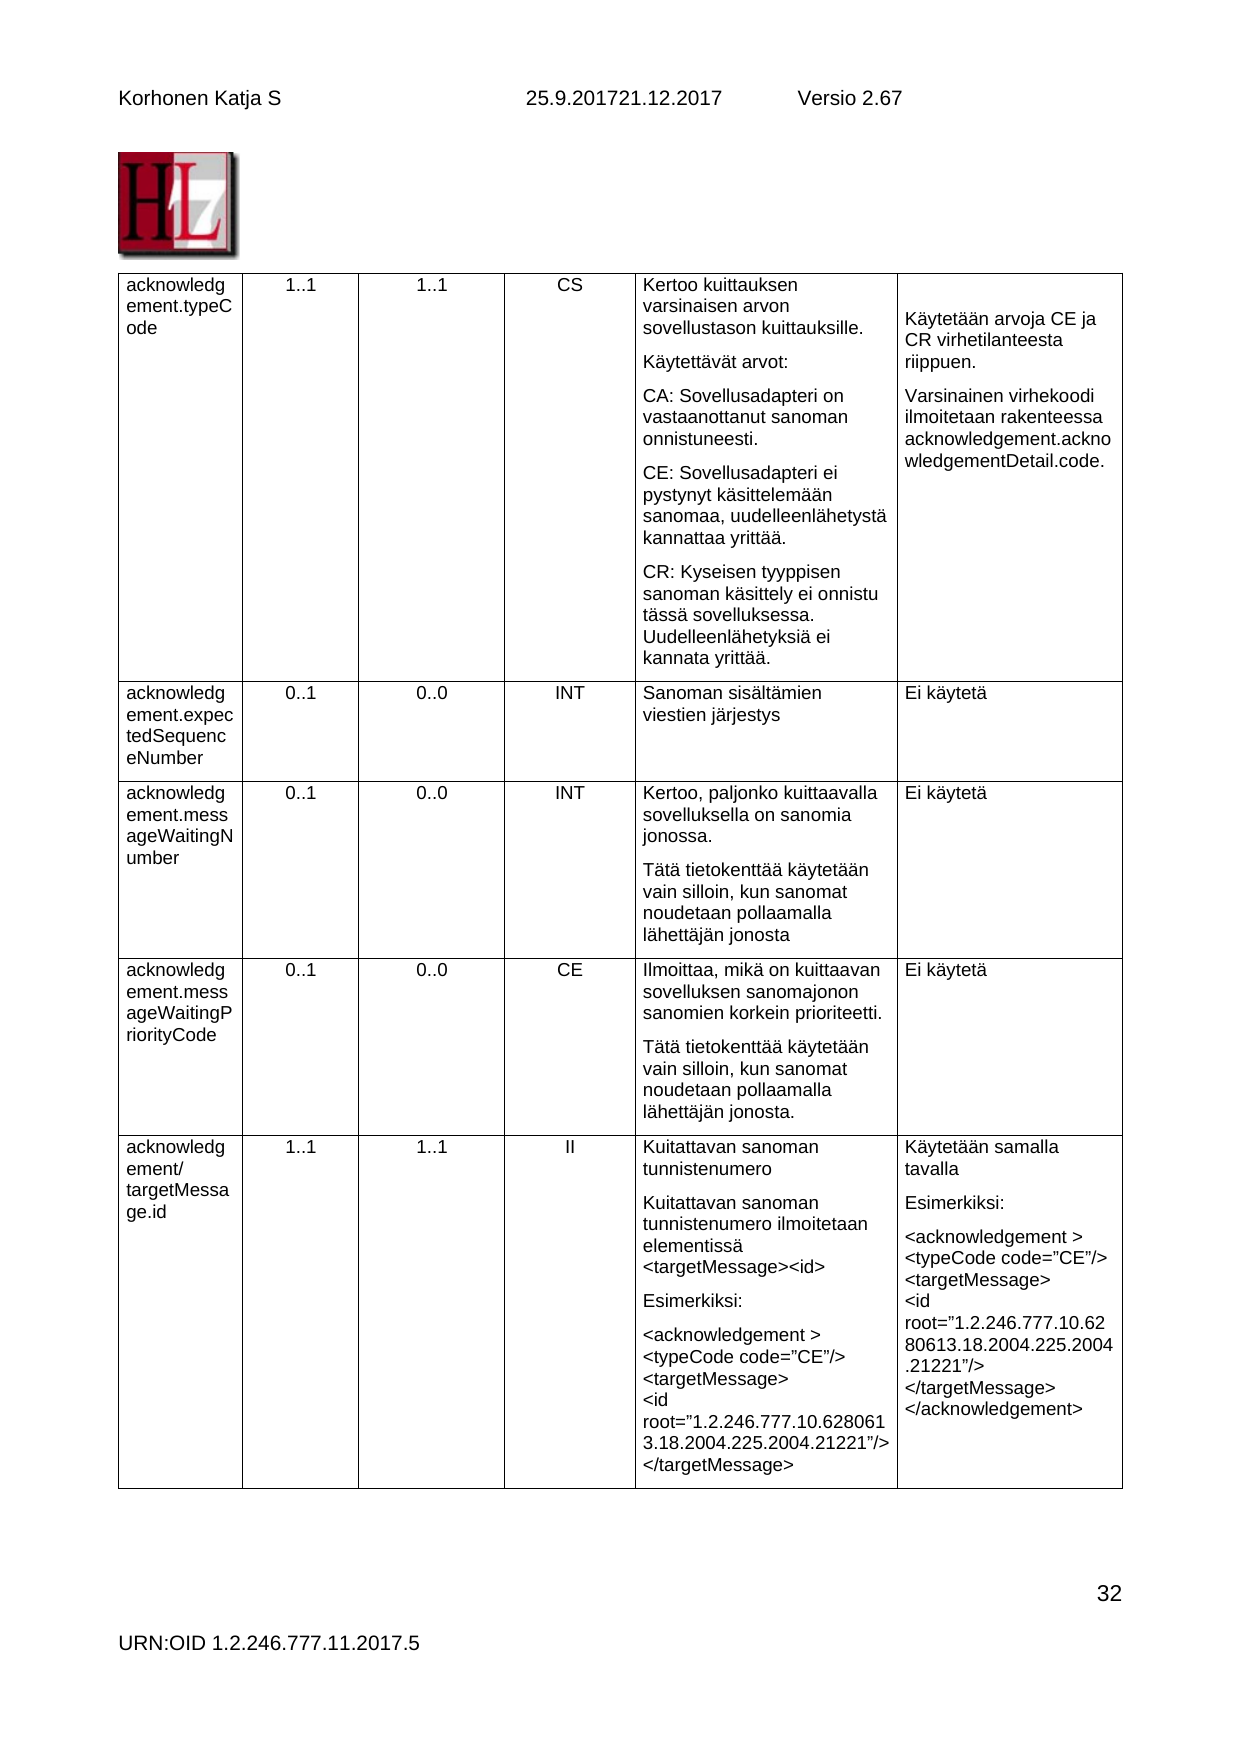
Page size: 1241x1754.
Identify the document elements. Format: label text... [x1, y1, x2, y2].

table_cell II [505, 1136, 635, 1488]
table_cell 0..0 [359, 682, 504, 781]
table_cell Ilmoittaa, mikä on kuittaavan sovelluksen sanomajonon sanomien korkein prioriteetti. Tätä tietokenttää käytetään vain silloin, kun sanomat noudetaan pollaamalla lähettäjän jonosta. [636, 959, 897, 1135]
table_cell acknowledgement.messageWaitingPriorityCode [119, 959, 242, 1135]
table_cell 1..1 [243, 1136, 358, 1488]
table_cell acknowledgement/targetMessage.id [119, 1136, 242, 1488]
table_cell acknowledgement.typeCode [119, 274, 242, 681]
picture [118, 152, 241, 260]
table_cell 0..1 [243, 959, 358, 1135]
table_cell Ei käytetä [898, 782, 1122, 958]
table_cell Kertoo, paljonko kuittaavalla sovelluksella on sanomia jonossa. Tätä tietokenttää käytetään vain silloin, kun sanomat noudetaan pollaamalla lähettäjän jonosta [636, 782, 897, 958]
table_cell Käytetään arvoja CE ja CR virhetilanteesta riippuen. Varsinainen virhekoodi ilmoitetaan rakenteessa acknowledgement.acknowledgementDetail.code. [898, 274, 1122, 681]
table_cell CS [505, 274, 635, 681]
table_cell acknowledgement.messageWaitingNumber [119, 782, 242, 958]
table_cell 1..1 [359, 274, 504, 681]
table_cell acknowledgement.expectedSequenceNumber [119, 682, 242, 781]
table_cell 0..0 [359, 782, 504, 958]
table_cell 0..0 [359, 959, 504, 1135]
table_cell INT [505, 682, 635, 781]
table_cell Kertoo kuittauksen varsinaisen arvon sovellustason kuittauksille. Käytettävät arvot: CA: Sovellusadapteri on vastaanottanut sanoman onnistuneesti. CE: Sovellusadapteri ei pystynyt käsittelemään sanomaa, uudelleenlähetystä kannattaa yrittää. CR: Kyseisen tyyppisen sanoman käsittely ei onnistu tässä sovelluksessa. Uudelleenlähetyksiä ei kannata yrittää. [636, 274, 897, 681]
table_cell 0..1 [243, 682, 358, 781]
table_cell 1..1 [243, 274, 358, 681]
table_cell CE [505, 959, 635, 1135]
table_cell Käytetään samalla tavalla Esimerkiksi: <acknowledgement > <typeCode code=”CE”/> <targetMessage> <id root=”1.2.246.777.10.6280613.18.2004.225.2004.21221”/> </targetMessage> </acknowledgement> [898, 1136, 1122, 1488]
table_cell Ei käytetä [898, 959, 1122, 1135]
table_cell Sanoman sisältämien viestien järjestys [636, 682, 897, 781]
table_cell Kuitattavan sanoman tunnistenumero Kuitattavan sanoman tunnistenumero ilmoitetaan elementissä <targetMessage><id> Esimerkiksi: <acknowledgement > <typeCode code=”CE”/> <targetMessage> <id root=”1.2.246.777.10.6280613.18.2004.225.2004.21221”/> </targetMessage> [636, 1136, 897, 1488]
table_cell Ei käytetä [898, 682, 1122, 781]
table_cell 0..1 [243, 782, 358, 958]
table_cell INT [505, 782, 635, 958]
table_cell 1..1 [359, 1136, 504, 1488]
